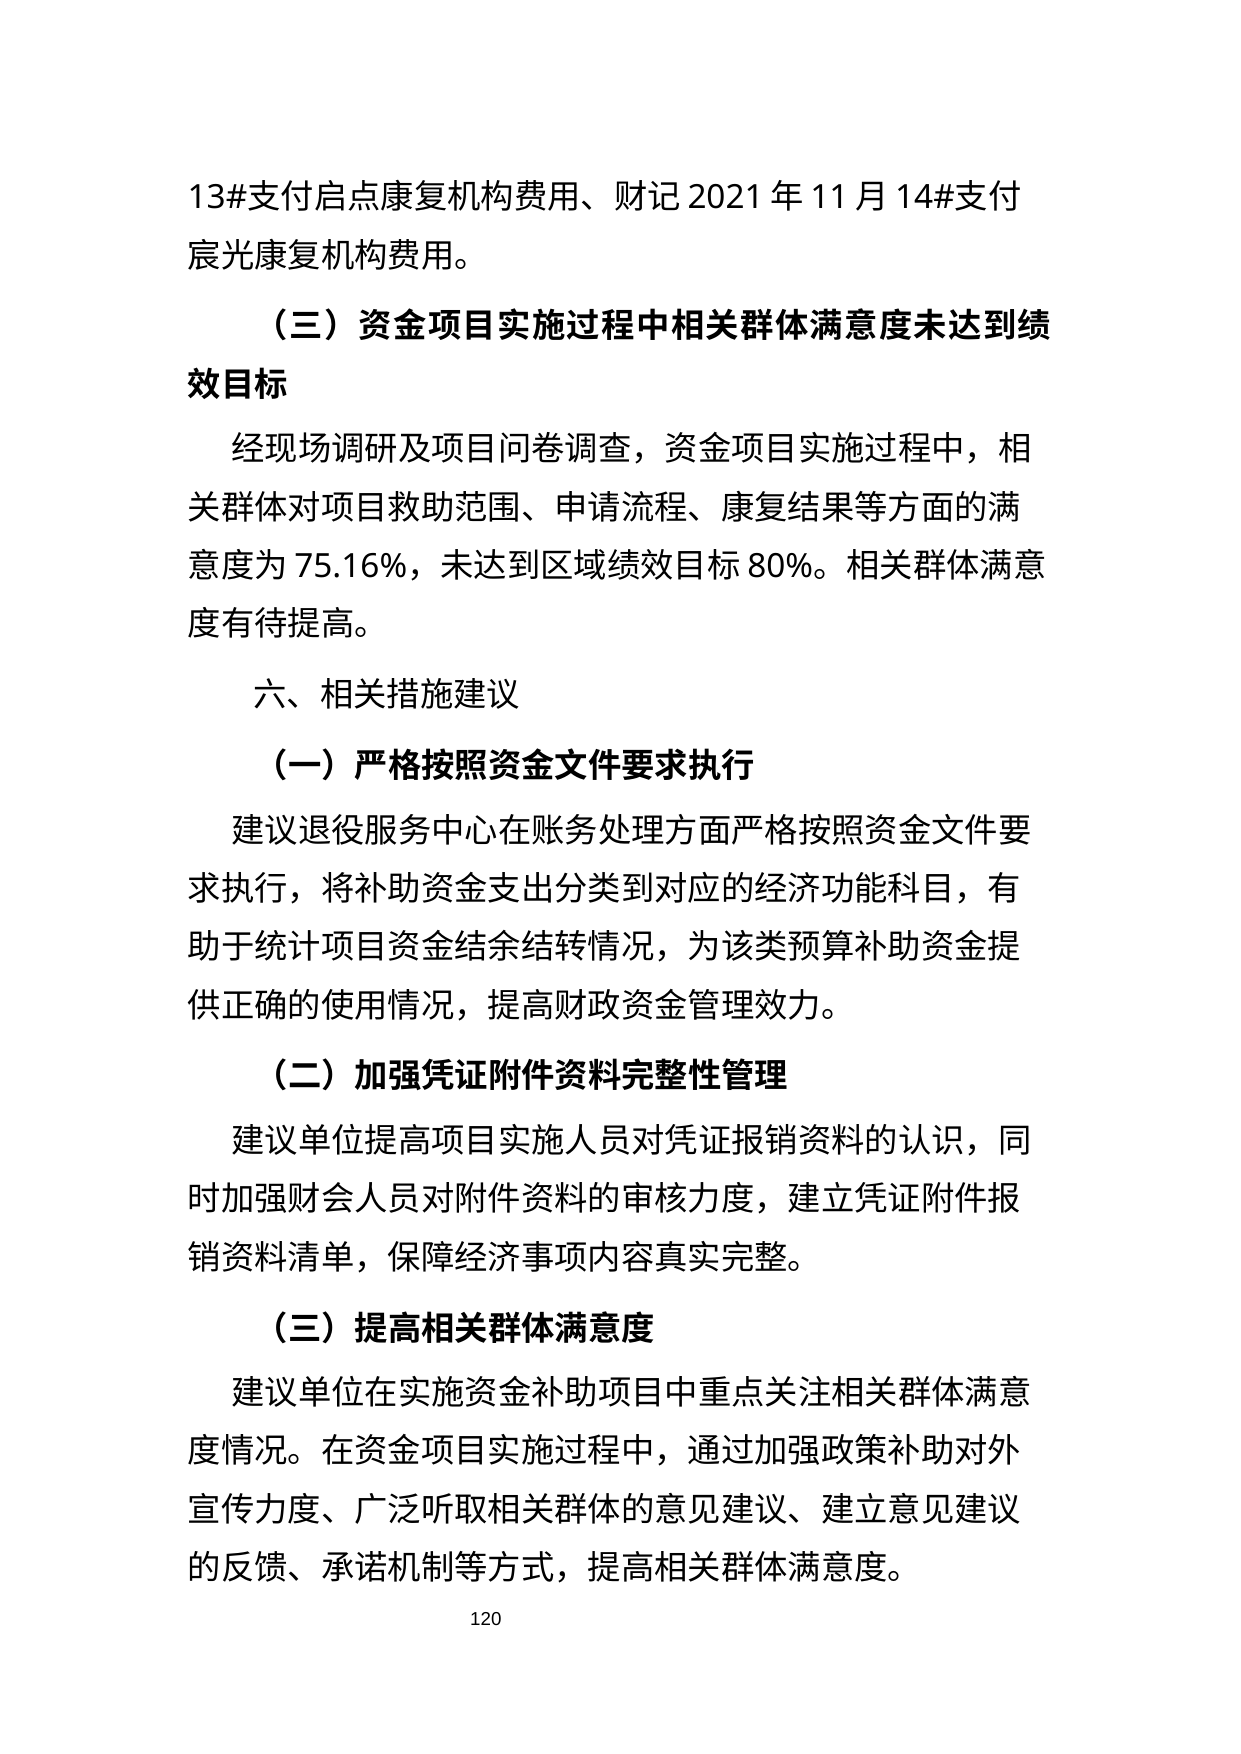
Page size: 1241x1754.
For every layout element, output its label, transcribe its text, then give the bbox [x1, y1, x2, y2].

subtitle （二）加强凭证附件资料完整性管理 [187, 1041, 1053, 1099]
subtitle （一）严格按照资金文件要求执行 [187, 731, 1053, 789]
text 建议单位在实施资金补助项目中重点关注相关群体满意度情况。在资金项目实施过程中，通过加强政策补助对外宣传力度、广泛听取相关群体的意见建议、建立意见建议的反馈、承诺机制等方式，提高相关群体满意度。 [187, 1358, 1053, 1591]
text 经现场调研及项目问卷调查，资金项目实施过程中，相关群体对项目救助范围、申请流程、康复结果等方面的满意度为75.16%，未达到区域绩效目标80%。相关群体满意度有待提高。 [187, 414, 1053, 647]
text 建议退役服务中心在账务处理方面严格按照资金文件要求执行，将补助资金支出分类到对应的经济功能科目，有助于统计项目资金结余结转情况，为该类预算补助资金提供正确的使用情况，提高财政资金管理效力。 [187, 795, 1053, 1029]
text 建议单位提高项目实施人员对凭证报销资料的认识，同时加强财会人员对附件资料的审核力度，建立凭证附件报销资料清单，保障经济事项内容真实完整。 [187, 1106, 1053, 1281]
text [187, 162, 1053, 279]
subtitle 相关措施建议 [253, 660, 1053, 718]
subtitle （三）资金项目实施过程中相关群体满意度未达到绩效目标 [187, 291, 1053, 408]
subtitle （三）提高相关群体满意度 [187, 1293, 1053, 1352]
